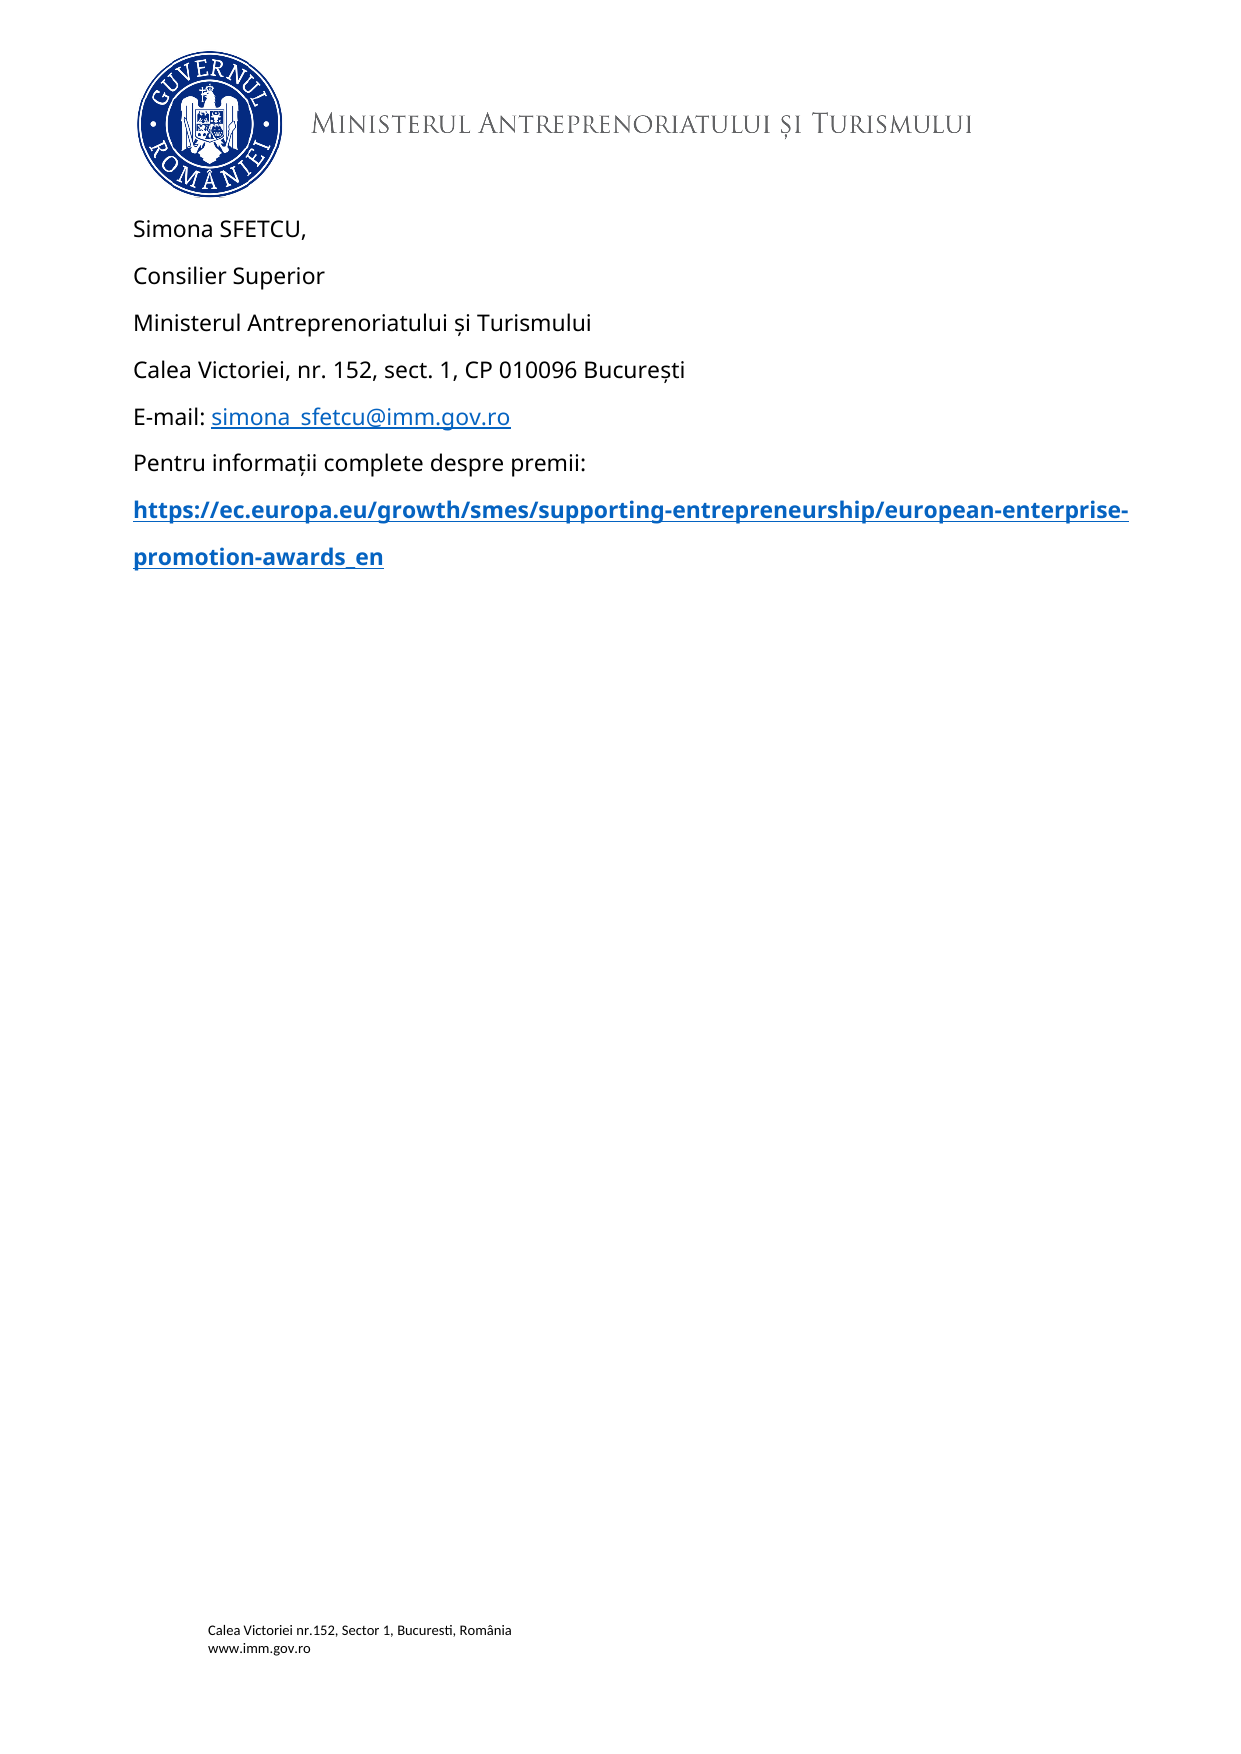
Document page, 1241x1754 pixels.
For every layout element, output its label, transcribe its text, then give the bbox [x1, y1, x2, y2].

text E-mail: simona_sfetcu@imm.gov.ro [133, 401, 1152, 432]
text Ministerul Antreprenoriatului și Turismului [133, 307, 1152, 338]
text Calea Victoriei, nr. 152, sect. 1, CP 010096 București [133, 354, 1152, 385]
picture [136, 49, 971, 192]
text Simona SFETCU, [133, 192, 1152, 244]
text Consilier Superior [133, 260, 1152, 291]
text Pentru informaţii complete despre premii: [133, 447, 1152, 479]
text https://ec.europa.eu/growth/smes/supporting-entrepreneurship/european-enterprise-promotion-awards_en [133, 494, 1152, 572]
